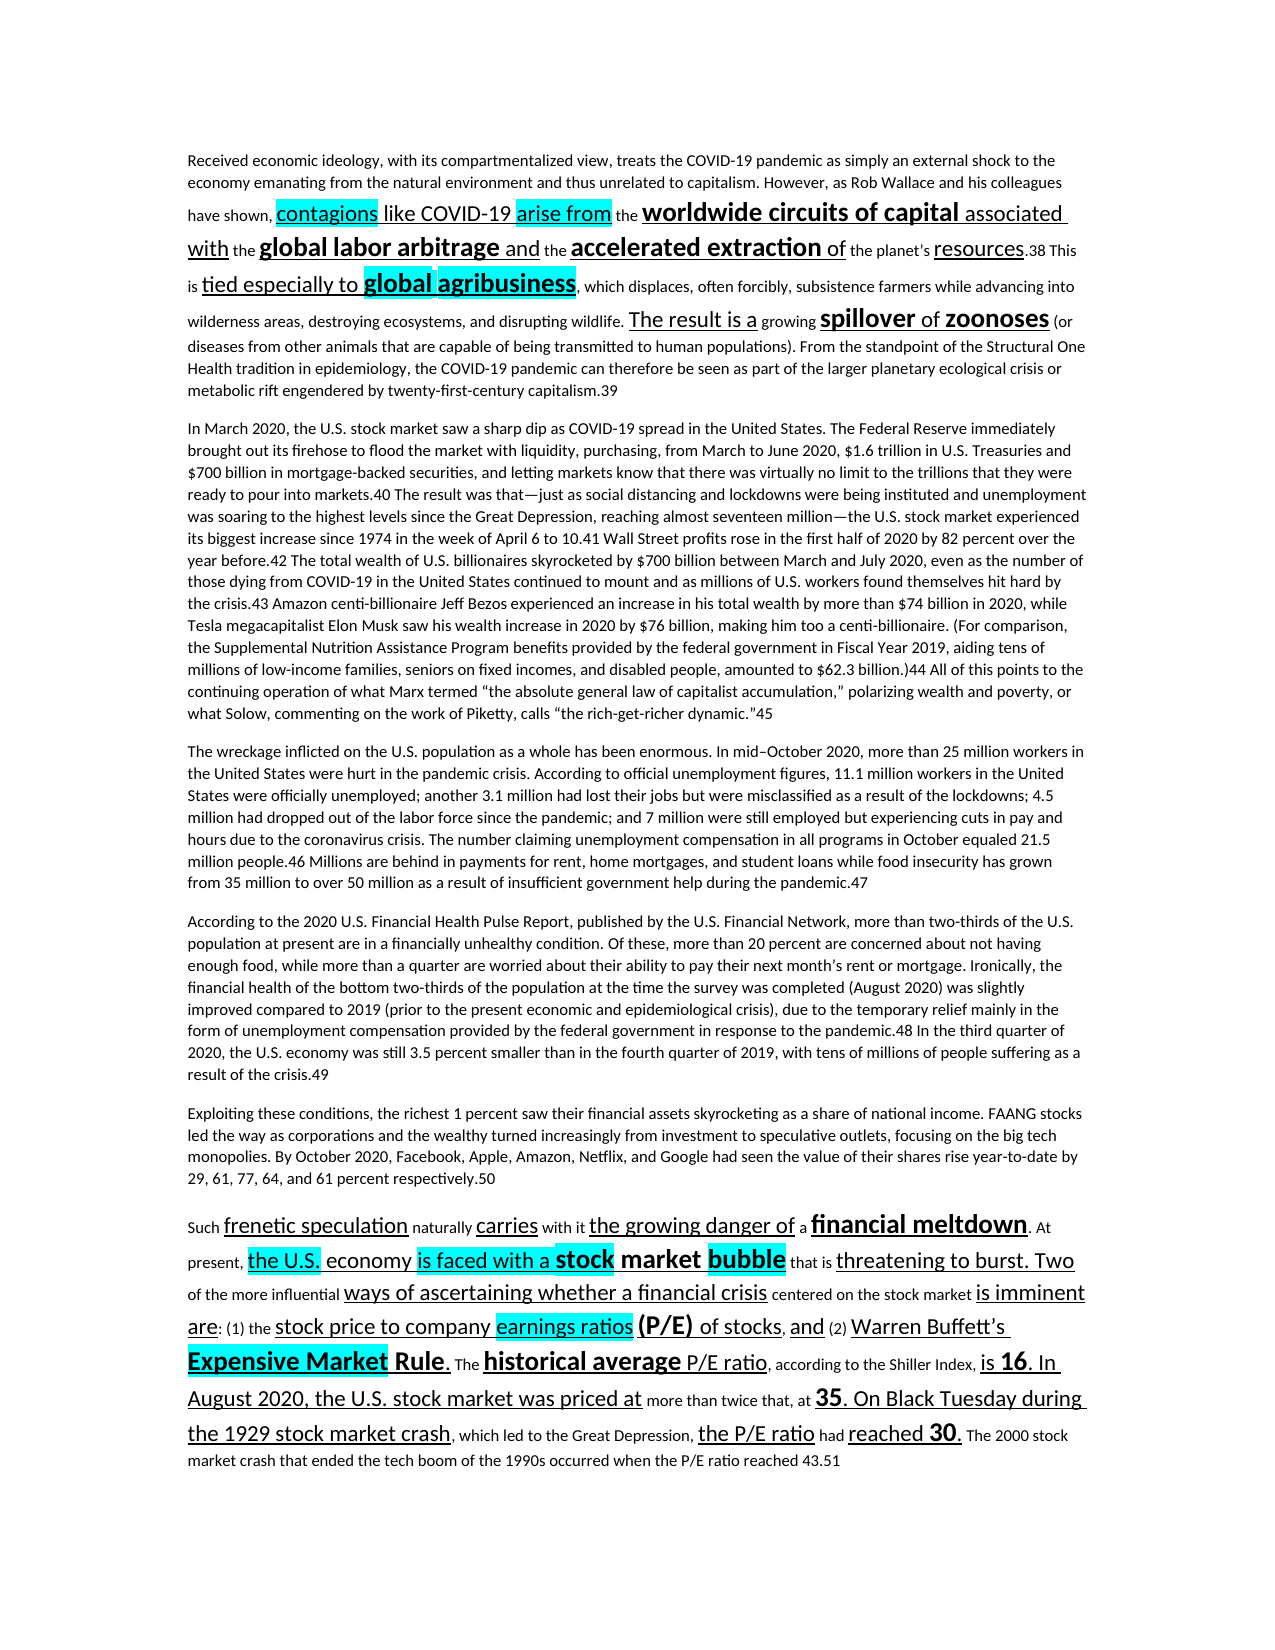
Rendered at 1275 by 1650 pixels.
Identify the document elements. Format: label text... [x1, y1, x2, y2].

text Such frenetic speculation naturally carries with it the growing danger of a financial meltdown. At present, the U.S. economy is faced with a stock market bubble that is threatening to burst. Two of the more influential ways of ascertaining whether a financial crisis centered on the stock market is imminent are: (1) the stock price to company earnings ratios (P/E) of stocks, and (2) Warren Buffett’s Expensive Market Rule. The historical average P/E ratio, according to the Shiller Index, is 16. In August 2020, the U.S. stock market was priced at more than twice that, at 35. On Black Tuesday during the 1929 stock market crash, which led to the Great Depression, the P/E ratio had reached 30. The 2000 stock market crash that ended the tech boom of the 1990s occurred when the P/E ratio reached 43.51 [187, 1207, 1087, 1470]
text In March 2020, the U.S. stock market saw a sharp dip as COVID-19 spread in the United States. The Federal Reserve immediately brought out its firehose to flood the market with liquidity, purchasing, from March to June 2020, $1.6 trillion in U.S. Treasuries and $700 billion in mortgage-backed securities, and letting markets know that there was virtually no limit to the trillions that they were ready to pour into markets.40 The result was that—just as social distancing and lockdowns were being instituted and unemployment was soaring to the highest levels since the Great Depression, reaching almost seventeen million—the U.S. stock market experienced its biggest increase since 1974 in the week of April 6 to 10.41 Wall Street profits rose in the first half of 2020 by 82 percent over the year before.42 The total wealth of U.S. billionaires skyrocketed by $700 billion between March and July 2020, even as the number of those dying from COVID-19 in the United States continued to mount and as millions of U.S. workers found themselves hit hard by the crisis.43 Amazon centi-billionaire Jeff Bezos experienced an increase in his total wealth by more than $74 billion in 2020, while Tesla megacapitalist Elon Musk saw his wealth increase in 2020 by $76 billion, making him too a centi-billionaire. (For comparison, the Supplemental Nutrition Assistance Program benefits provided by the federal government in Fiscal Year 2019, aiding tens of millions of low-income families, seniors on fixed incomes, and disabled people, amounted to $62.3 billion.)44 All of this points to the continuing operation of what Marx termed “the absolute general law of capitalist accumulation,” polarizing wealth and poverty, or what Solow, commenting on the work of Piketty, calls “the rich-get-richer dynamic.”45 [187, 418, 1087, 723]
text According to the 2020 U.S. Financial Health Pulse Report, published by the U.S. Financial Network, more than two-thirds of the U.S. population at present are in a financially unhealthy condition. Of these, more than 20 percent are concerned about not having enough food, while more than a quarter are worried about their ability to pay their next month’s rent or mortgage. Ironically, the financial health of the bottom two-thirds of the population at the time the survey was completed (August 2020) was slightly improved compared to 2019 (prior to the present economic and epidemiological crisis), due to the temporary relief mainly in the form of unemployment compensation provided by the federal government in response to the pandemic.48 In the third quarter of 2020, the U.S. economy was still 3.5 percent smaller than in the fourth quarter of 2019, with tens of millions of people suffering as a result of the crisis.49 [187, 911, 1087, 1085]
text Received economic ideology, with its compartmentalized view, treats the COVID-19 pandemic as simply an external shock to the economy emanating from the natural environment and thus unrelated to capitalism. However, as Rob Wallace and his colleagues have shown, contagions like COVID-19 arise from the worldwide circuits of capital associated with the global labor arbitrage and the accelerated extraction of the planet’s resources.38 This is tied especially to global agribusiness, which displaces, often forcibly, subsistence farmers while advancing into wilderness areas, destroying ecosystems, and disrupting wildlife. The result is a growing spillover of zoonoses (or diseases from other animals that are capable of being transmitted to human populations). From the standpoint of the Structural One Health tradition in epidemiology, the COVID-19 pandemic can therefore be seen as part of the larger planetary ecological crisis or metabolic rift engendered by twenty-first-century capitalism.39 [187, 150, 1087, 400]
text Exploiting these conditions, the richest 1 percent saw their financial assets skyrocketing as a share of national income. FAANG stocks led the way as corporations and the wealthy turned increasingly from investment to speculative outlets, focusing on the big tech monopolies. By October 2020, Facebook, Apple, Amazon, Netflix, and Google had seen the value of their shares rise year-to-date by 29, 61, 77, 64, and 61 percent respectively.50 [187, 1103, 1087, 1189]
text The wreckage inflicted on the U.S. population as a whole has been enormous. In mid–October 2020, more than 25 million workers in the United States were hurt in the pandemic crisis. According to official unemployment figures, 11.1 million workers in the United States were officially unemployed; another 3.1 million had lost their jobs but were misclassified as a result of the lockdowns; 4.5 million had dropped out of the labor force since the pandemic; and 7 million were still employed but experiencing cuts in pay and hours due to the coronavirus crisis. The number claiming unemployment compensation in all programs in October equaled 21.5 million people.46 Millions are behind in payments for rent, home mortgages, and student loans while food insecurity has grown from 35 million to over 50 million as a result of insufficient government help during the pandemic.47 [187, 741, 1087, 893]
